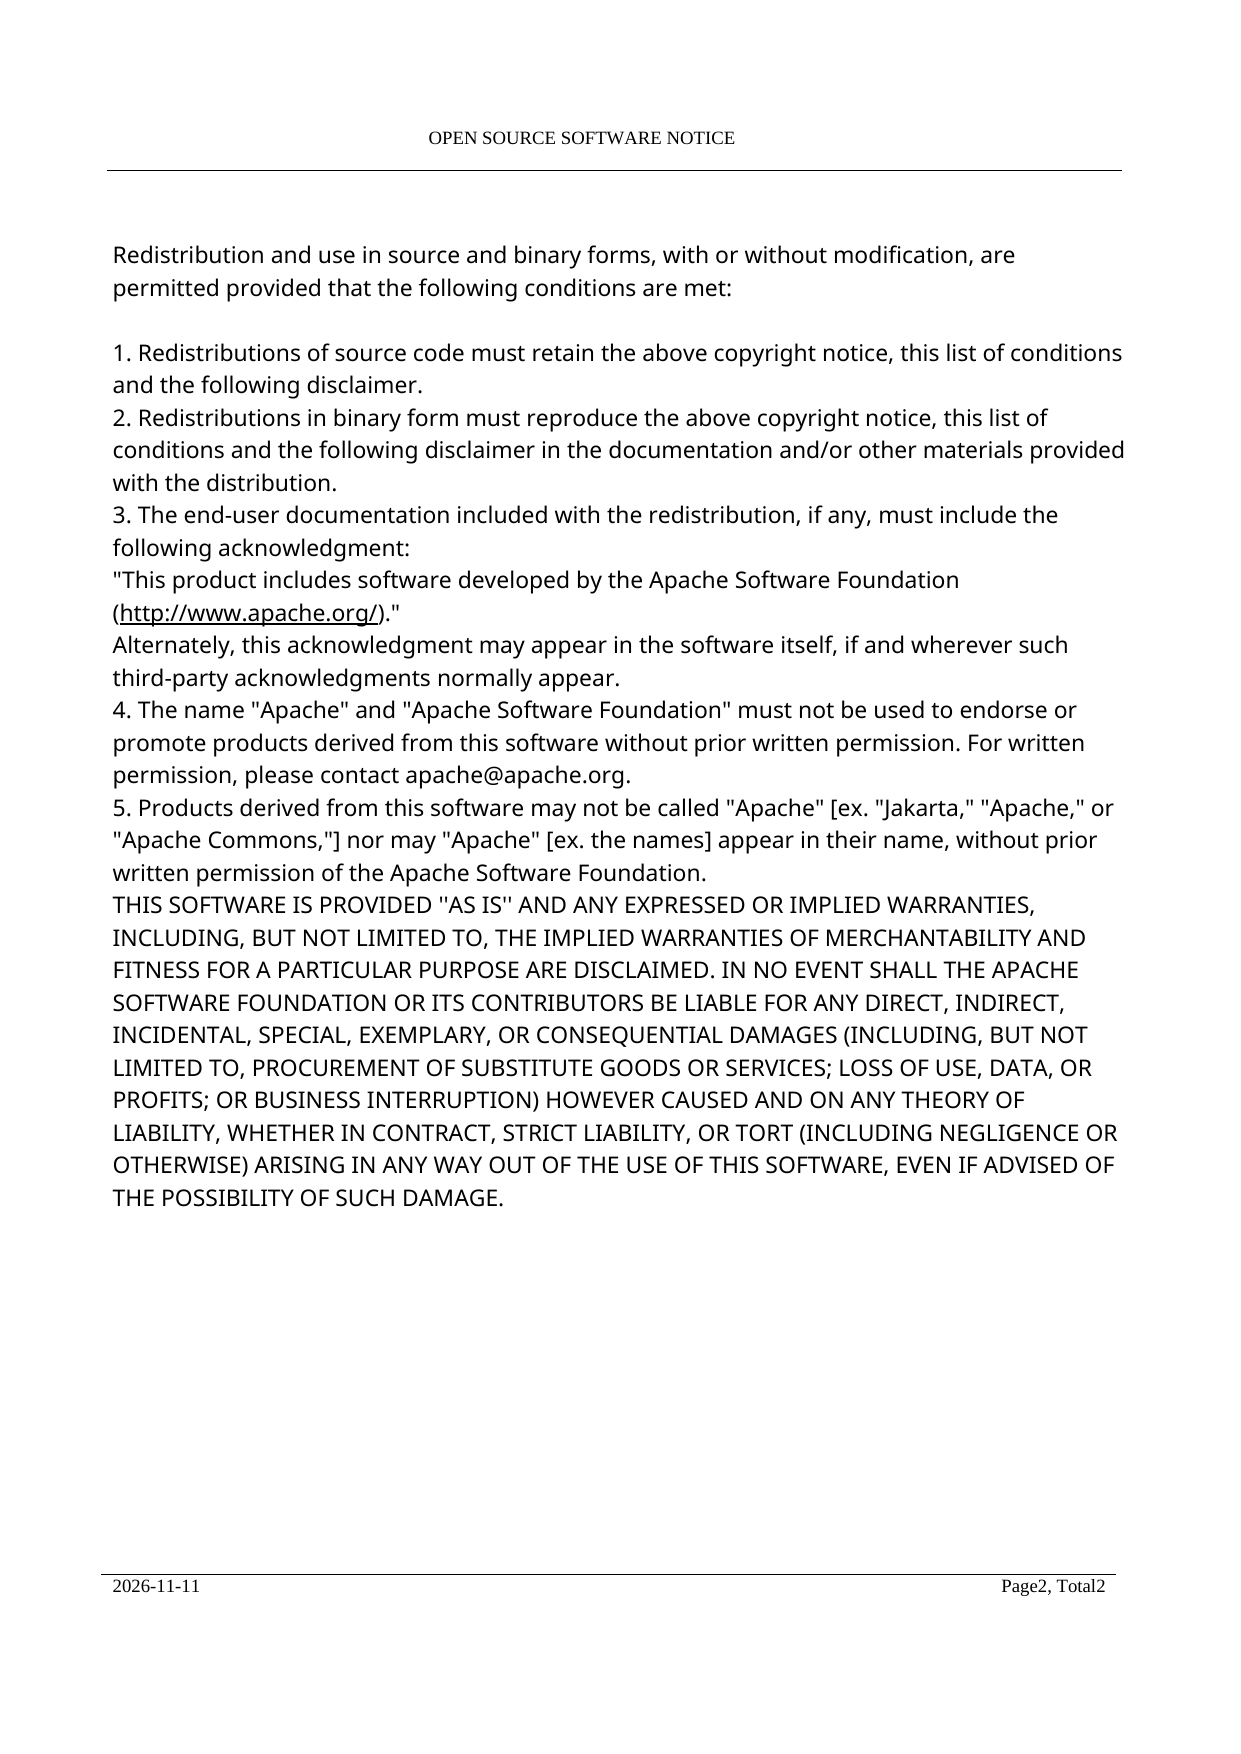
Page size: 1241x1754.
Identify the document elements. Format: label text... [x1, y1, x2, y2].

text "This product includes software developed by the Apache Software Foundation (http://www.apache.org/)." [112, 564, 1128, 629]
text THIS SOFTWARE IS PROVIDED ''AS IS'' AND ANY EXPRESSED OR IMPLIED WARRANTIES, INCLUDING, BUT NOT LIMITED TO, THE IMPLIED WARRANTIES OF MERCHANTABILITY AND FITNESS FOR A PARTICULAR PURPOSE ARE DISCLAIMED. IN NO EVENT SHALL THE APACHE SOFTWARE FOUNDATION OR ITS CONTRIBUTORS BE LIABLE FOR ANY DIRECT, INDIRECT, INCIDENTAL, SPECIAL, EXEMPLARY, OR CONSEQUENTIAL DAMAGES (INCLUDING, BUT NOT LIMITED TO, PROCUREMENT OF SUBSTITUTE GOODS OR SERVICES; LOSS OF USE, DATA, OR PROFITS; OR BUSINESS INTERRUPTION) HOWEVER CAUSED AND ON ANY THEORY OF LIABILITY, WHETHER IN CONTRACT, STRICT LIABILITY, OR TORT (INCLUDING NEGLIGENCE OR OTHERWISE) ARISING IN ANY WAY OUT OF THE USE OF THIS SOFTWARE, EVEN IF ADVISED OF THE POSSIBILITY OF SUCH DAMAGE. [112, 889, 1128, 1214]
text 5. Products derived from this software may not be called "Apache" [ex. "Jakarta," "Apache," or "Apache Commons,"] nor may "Apache" [ex. the names] appear in their name, without prior written permission of the Apache Software Foundation. [112, 791, 1128, 889]
text 3. The end-user documentation included with the redistribution, if any, must include the following acknowledgment: [112, 499, 1128, 564]
text 2. Redistributions in binary form must reproduce the above copyright notice, this list of conditions and the following disclaimer in the documentation and/or other materials provided with the distribution. [112, 401, 1128, 499]
text 4. The name "Apache" and "Apache Software Foundation" must not be used to endorse or promote products derived from this software without prior written permission. For written permission, please contact apache@apache.org. [112, 694, 1128, 791]
text Alternately, this acknowledgment may appear in the software itself, if and wherever such third-party acknowledgments normally appear. [112, 629, 1128, 694]
text 1. Redistributions of source code must retain the above copyright notice, this list of conditions and the following disclaimer. [112, 336, 1128, 401]
text Redistribution and use in source and binary forms, with or without modification, are permitted provided that the following conditions are met: [112, 239, 1128, 304]
